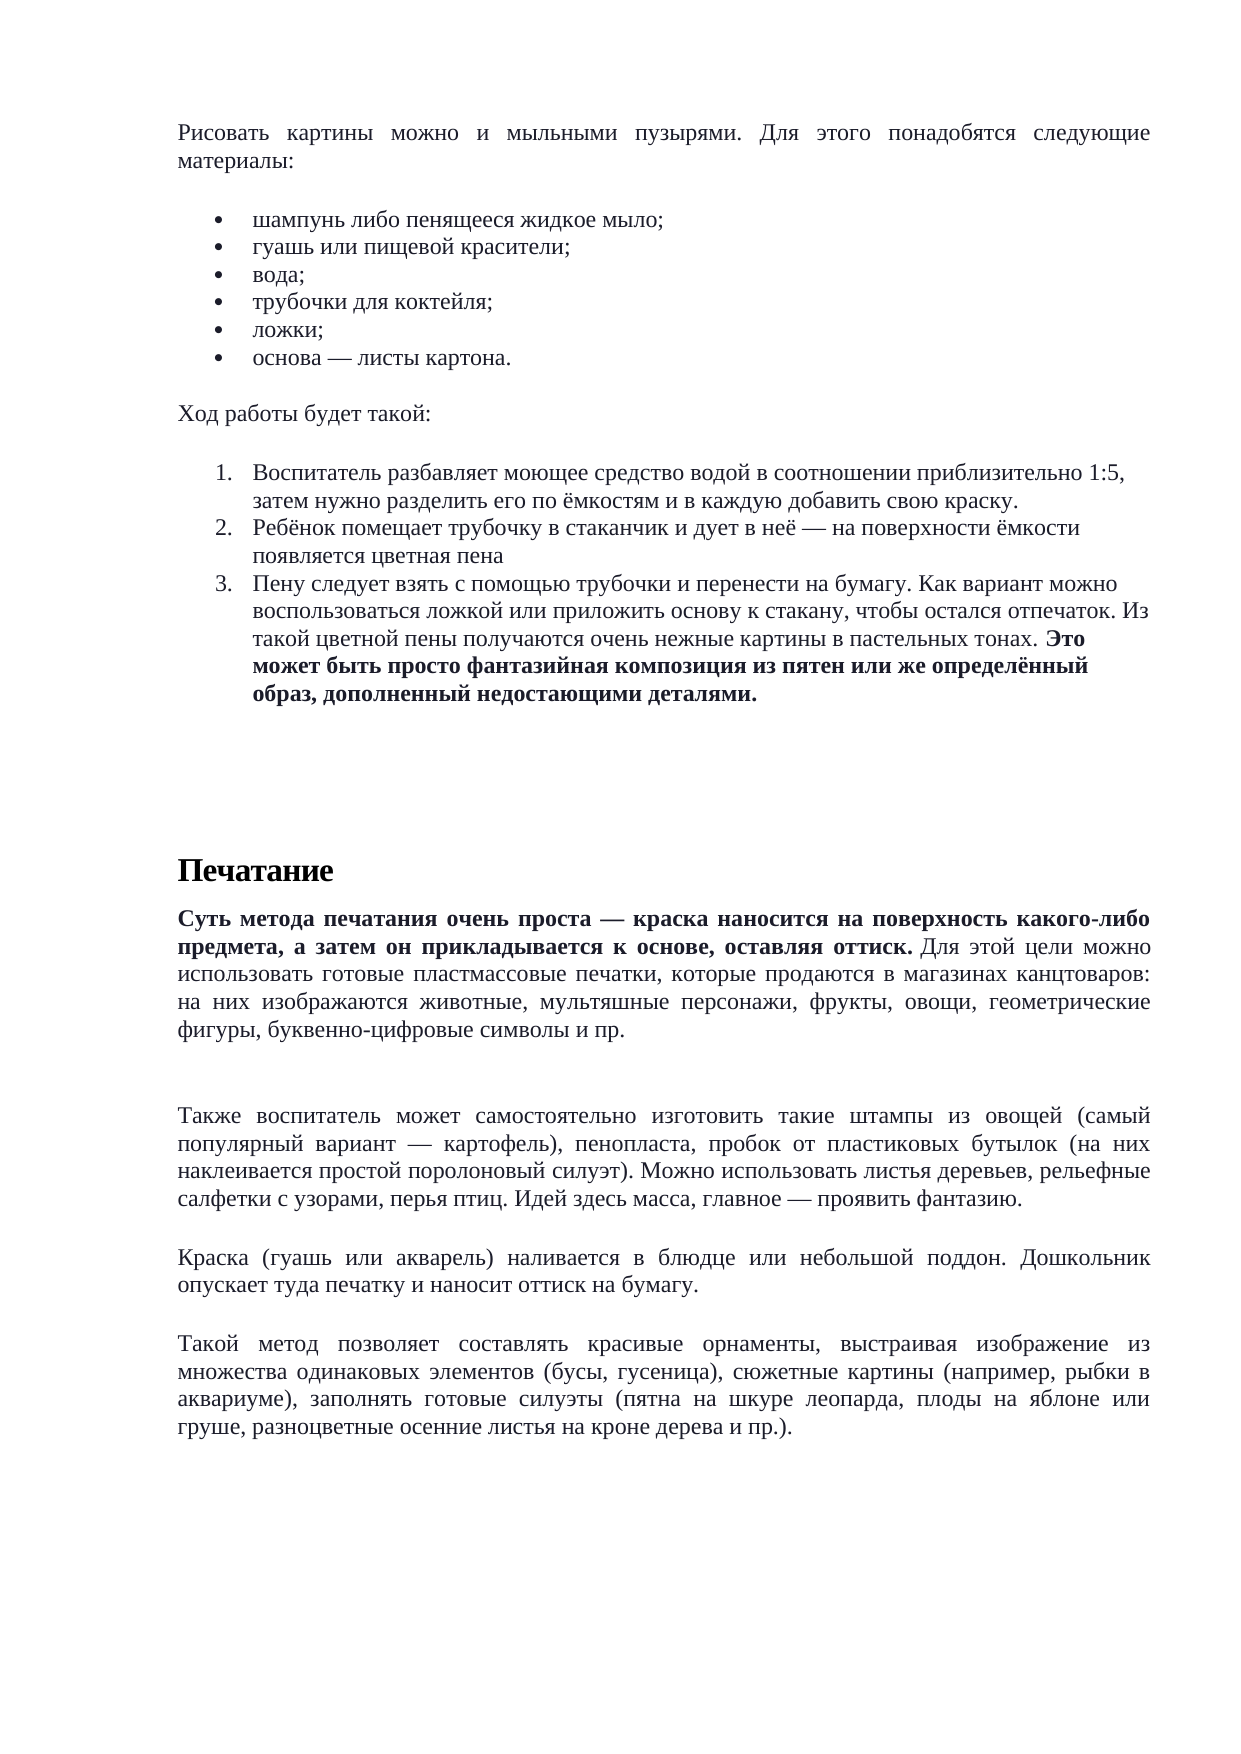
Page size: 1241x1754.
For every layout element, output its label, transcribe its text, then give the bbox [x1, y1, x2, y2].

text Также воспитатель может самостоятельно изготовить такие штампы из овощей (самый популярный вариант — картофель), пенопласта, пробок от пластиковых бутылок (на них наклеивается простой поролоновый силуэт). Можно использовать листья деревьев, рельефные салфетки с узорами, перья птиц. Идей здесь масса, главное — проявить фантазию. [177, 1101, 1152, 1212]
list ложки; [215, 315, 1152, 343]
list Ребёнок помещает трубочку в стаканчик и дует в неё — на поверхности ёмкости появляется цветная пена [215, 513, 1152, 569]
text Такой метод позволяет составлять красивые орнаменты, выстраивая изображение из множества одинаковых элементов (бусы, гусеница), сюжетные картины (например, рыбки в аквариуме), заполнять готовые силуэты (пятна на шкуре леопарда, плоды на яблоне или груше, разноцветные осенние листья на кроне дерева и пр.). [177, 1329, 1152, 1440]
list вода; [215, 260, 1152, 287]
text Печатание [177, 850, 1152, 889]
list трубочки для коктейля; [215, 287, 1152, 315]
text Краска (гуашь или акварель) наливается в блюдце или небольшой поддон. Дошкольник опускает туда печатку и наносит оттиск на бумагу. [177, 1243, 1152, 1298]
text Ход работы будет такой: [177, 399, 1152, 427]
list гуашь или пищевой красители; [215, 232, 1152, 260]
text Рисовать картины можно и мыльными пузырями. Для этого понадобятся следующие материалы: [177, 118, 1152, 173]
list шампунь либо пенящееся жидкое мыло; [215, 204, 1152, 232]
list основа — листы картона. [215, 343, 1152, 370]
list Воспитатель разбавляет моющее средство водой в соотношении приблизительно 1:5, затем нужно разделить его по ёмкостям и в каждую добавить свою краску. [215, 458, 1152, 513]
list Пену следует взять с помощью трубочки и перенести на бумагу. Как вариант можно воспользоваться ложкой или приложить основу к стакану, чтобы остался отпечаток. Из такой цветной пены получаются очень нежные картины в пастельных тонах. Это может быть просто фантазийная композиция из пятен или же определённый образ, дополненный недостающими деталями. [215, 569, 1152, 707]
text Суть метода печатания очень проста — краска наносится на поверхность какого-либо предмета, а затем он прикладывается к основе, оставляя оттиск. Для этой цели можно использовать готовые пластмассовые печатки, которые продаются в магазинах канцтоваров: на них изображаются животные, мультяшные персонажи, фрукты, овощи, геометрические фигуры, буквенно-цифровые символы и пр. [177, 904, 1152, 1042]
